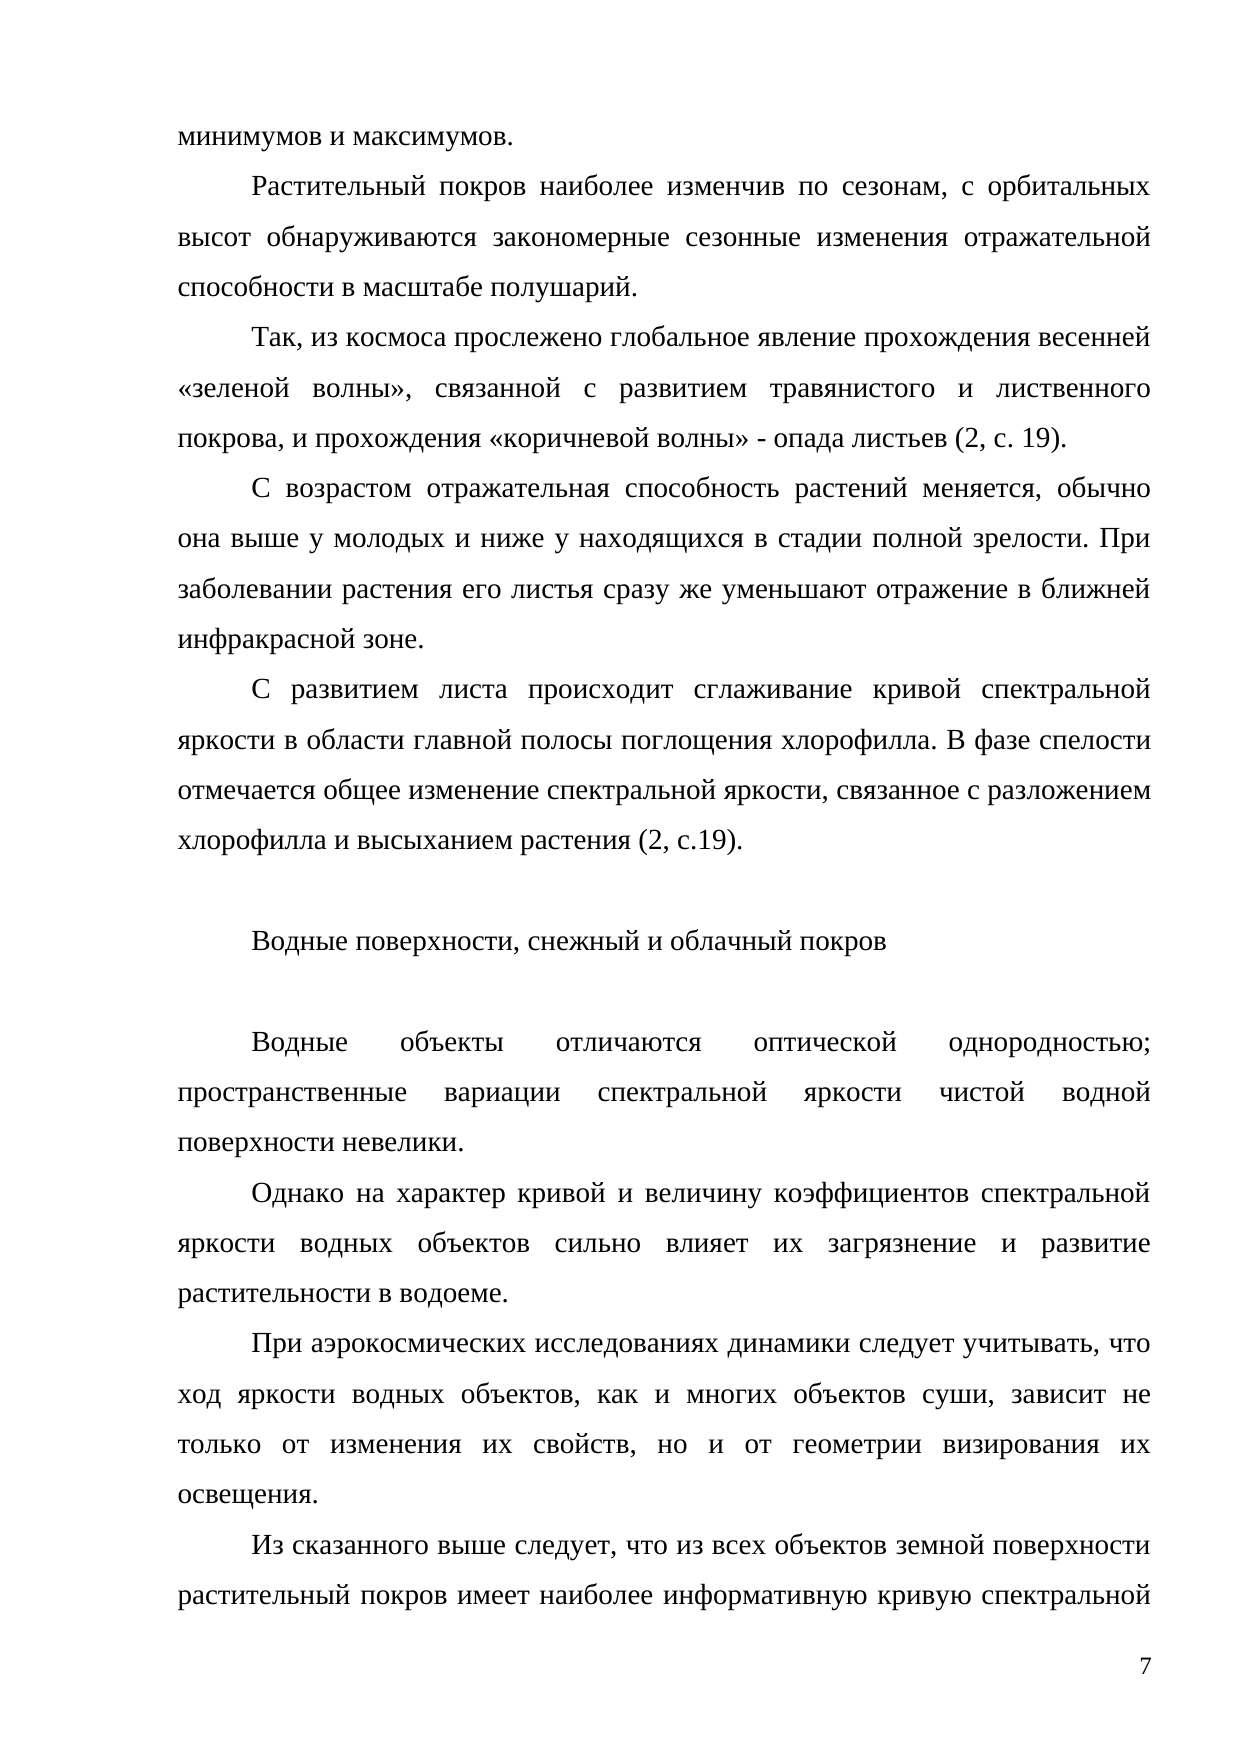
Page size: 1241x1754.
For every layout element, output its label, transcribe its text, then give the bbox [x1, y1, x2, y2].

text С возрастом отражательная способность растений меняется, обычно она выше у молодых и ниже у находящихся в стадии полной зрелости. При заболевании растения его листья сразу же уменьшают отражение в ближней инфракрасной зоне. [177, 470, 1152, 655]
text Растительный покров наиболее изменчив по сезонам, с орбитальных высот обнаруживаются закономерные сезонные изменения отражательной способности в масштабе полушарий. [177, 168, 1152, 303]
text Так, из космоса прослежено глобальное явление прохождения весенней «зеленой волны», связанной с развитием травянистого и лиственного покрова, и прохождения «коричневой волны» - опада листьев (2, с. 19). [177, 319, 1152, 453]
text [177, 1527, 1152, 1611]
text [177, 118, 1152, 152]
text Однако на характер кривой и величину коэффициентов спектральной яркости водных объектов сильно влияет их загрязнение и развитие растительности в водоеме. [177, 1175, 1152, 1309]
subtitle Водные поверхности, снежный и облачный покров [177, 923, 1152, 957]
text При аэрокосмических исследованиях динамики следует учитывать, что ход яркости водных объектов, как и многих объектов суши, зависит не только от изменения их свойств, но и от геометрии визирования их освещения. [177, 1326, 1152, 1510]
text С развитием листа происходит сглаживание кривой спектральной яркости в области главной полосы поглощения хлорофилла. В фазе спелости отмечается общее изменение спектральной яркости, связанное с разложением хлорофилла и высыханием растения (2, с.19). [177, 672, 1152, 856]
text Водные объекты отличаются оптической однородностью; пространственные вариации спектральной яркости чистой водной поверхности невелики. [177, 1024, 1152, 1158]
